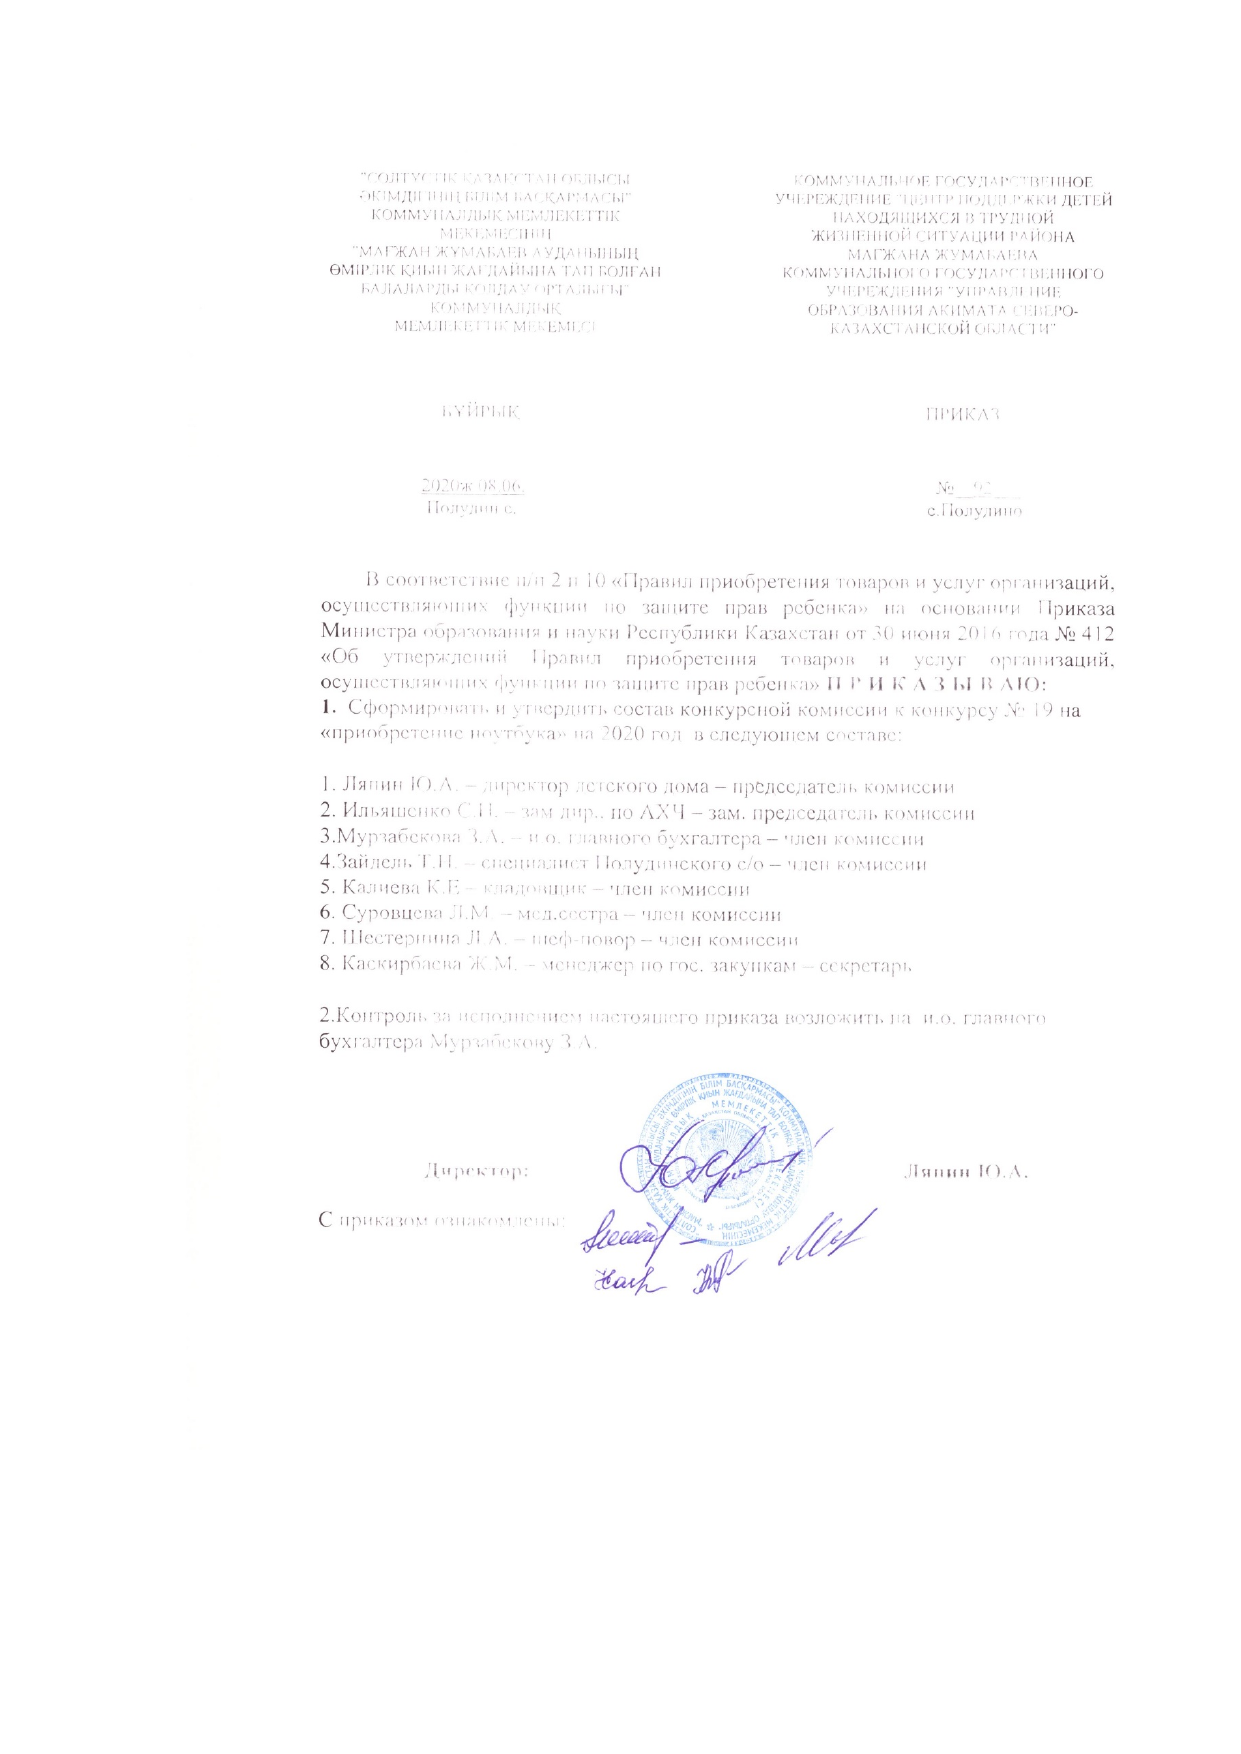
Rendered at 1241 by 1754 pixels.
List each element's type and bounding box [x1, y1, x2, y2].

picture [177, 118, 1152, 1458]
